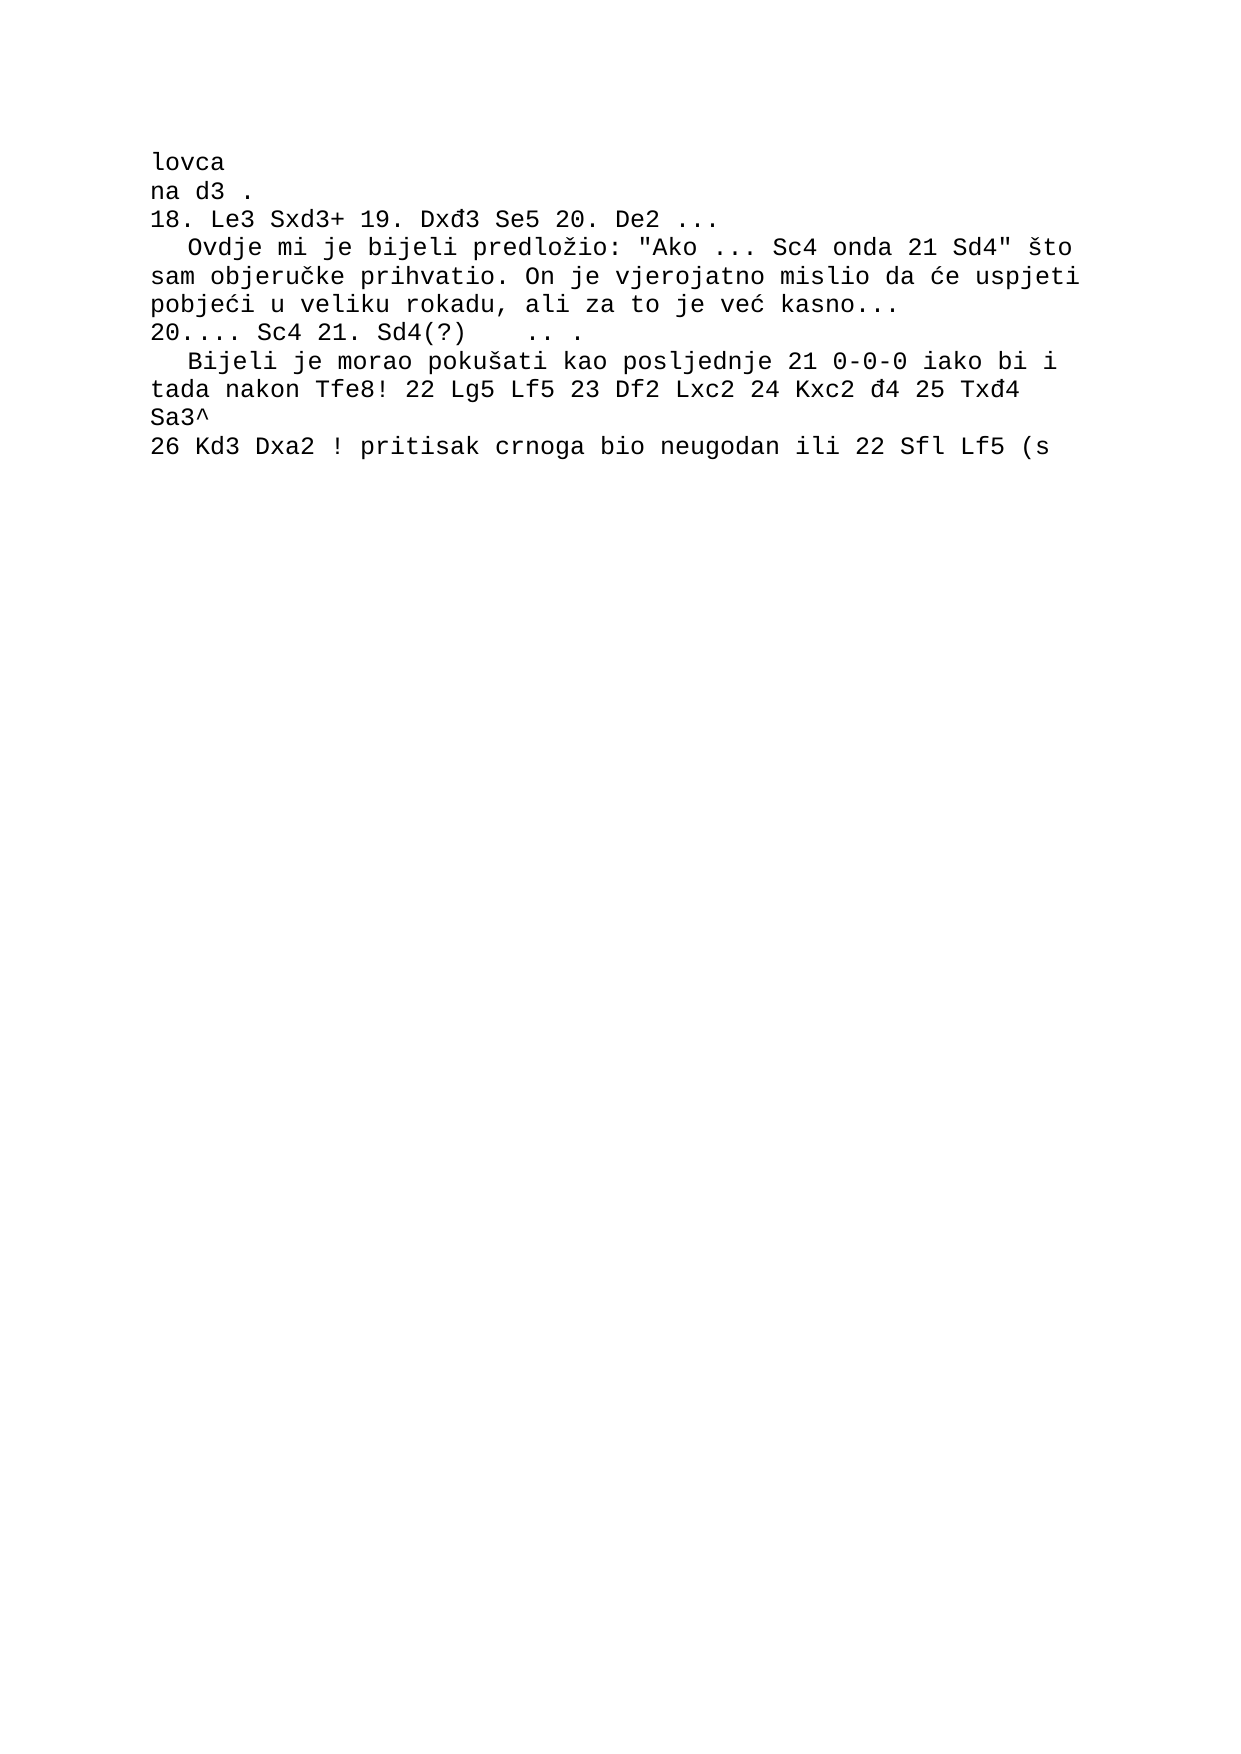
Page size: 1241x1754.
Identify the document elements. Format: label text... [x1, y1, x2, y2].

text Ovdje mi je bijeli predložio: "Ako ... Sc4 onda 21 Sd4" što sam objeručke prihvatio. On je vjerojatno mislio da će uspjeti pobjeći u veliku rokadu, ali za to je već kasno... [150, 235, 1090, 320]
text Bijeli je morao pokušati kao posljednje 21 0-0-0 iako bi i tada nakon Tfe8! 22 Lg5 Lf5 23 Df2 Lxc2 24 Kxc2 đ4 25 Txđ4 Sa3^ 26 Kd3 Dxa2 ! pritisak crnoga bio neugodan ili 22 Sfl Lf5 (s [150, 348, 1090, 462]
text 20. ... Sc4 21. Sd4(?) .. . [150, 320, 1090, 348]
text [150, 150, 1090, 207]
text 18. Le3 Sxd3+ 19. Dxđ3 Se5 20. De2 ... [150, 207, 1090, 235]
